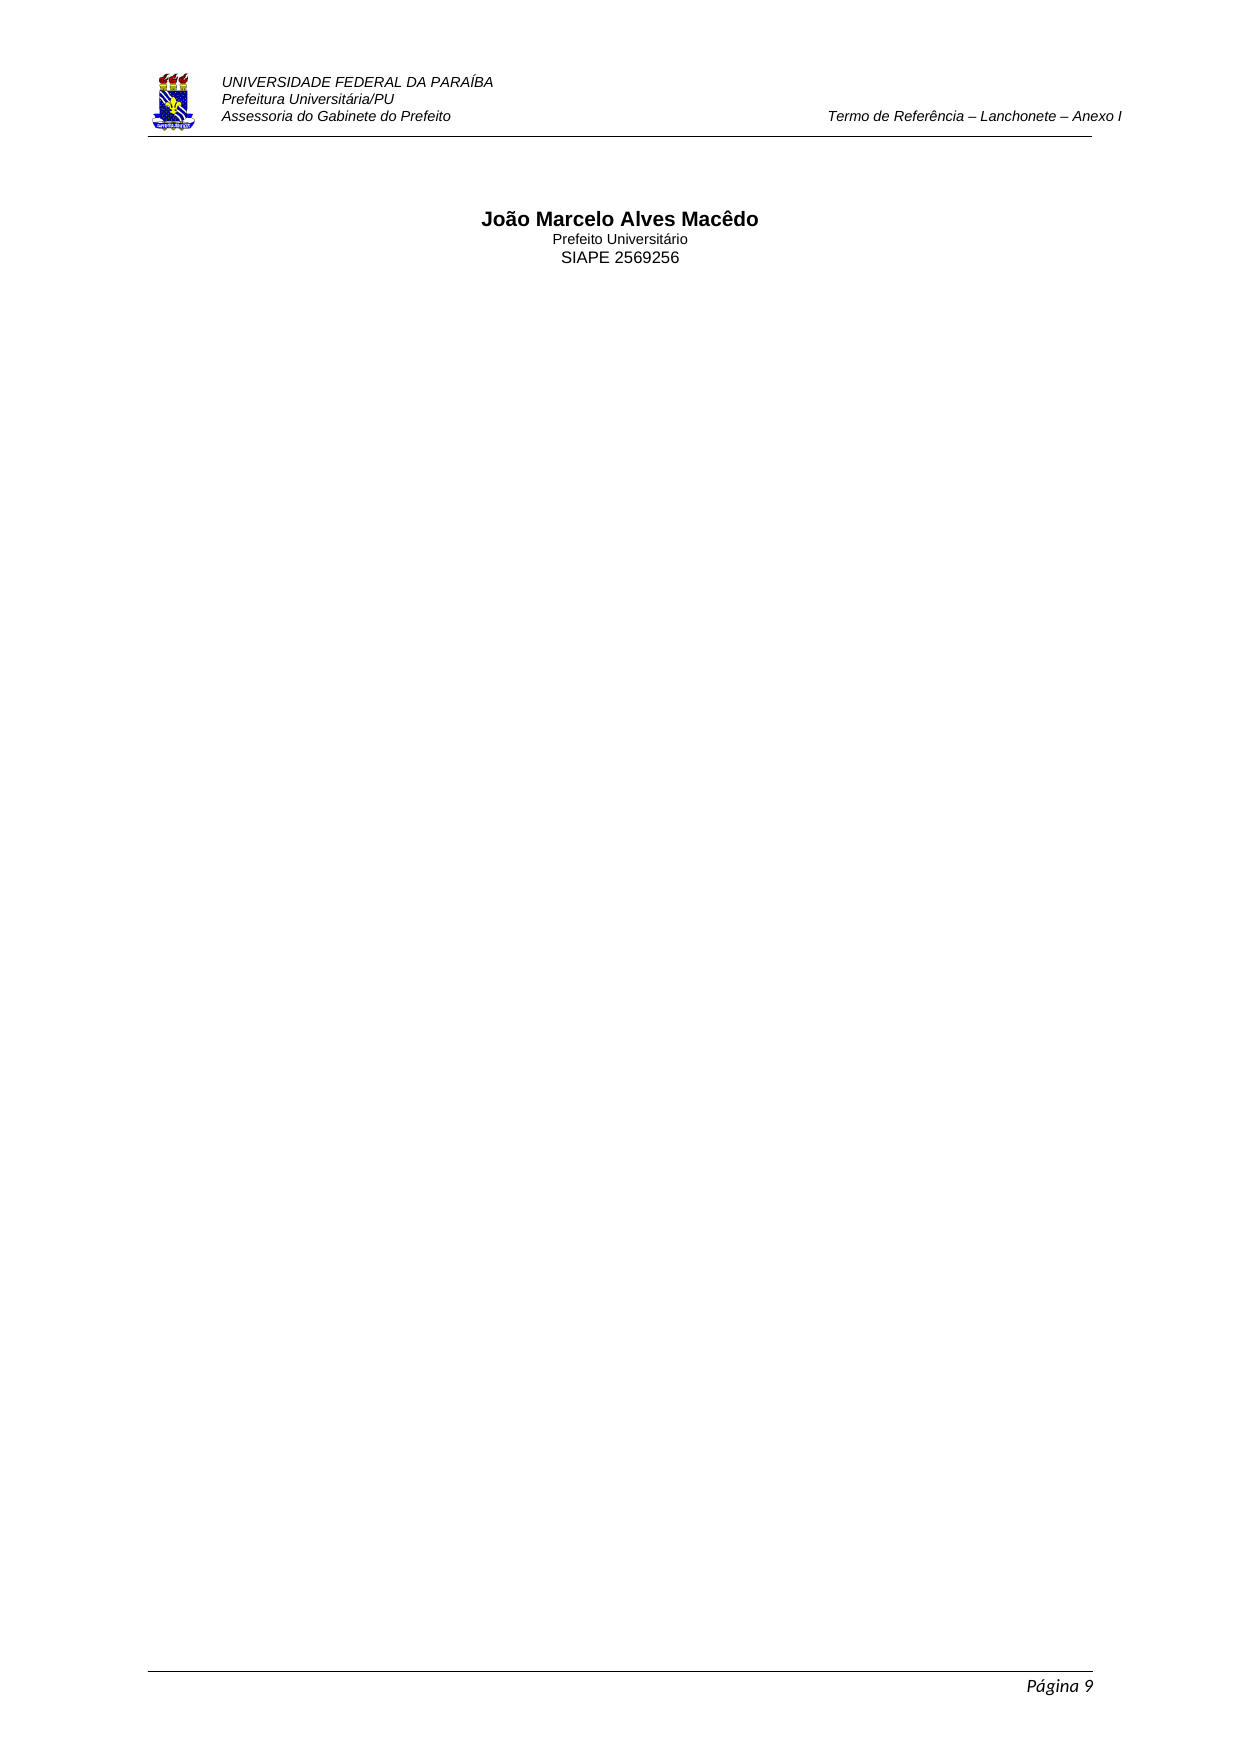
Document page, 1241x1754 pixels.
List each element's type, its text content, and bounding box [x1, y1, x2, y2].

list João Marcelo Alves Macêdo [148, 207, 1092, 231]
list SIAPE 2569256 [148, 248, 1092, 267]
picture [147, 73, 198, 133]
list Prefeito Universitário [148, 231, 1092, 248]
